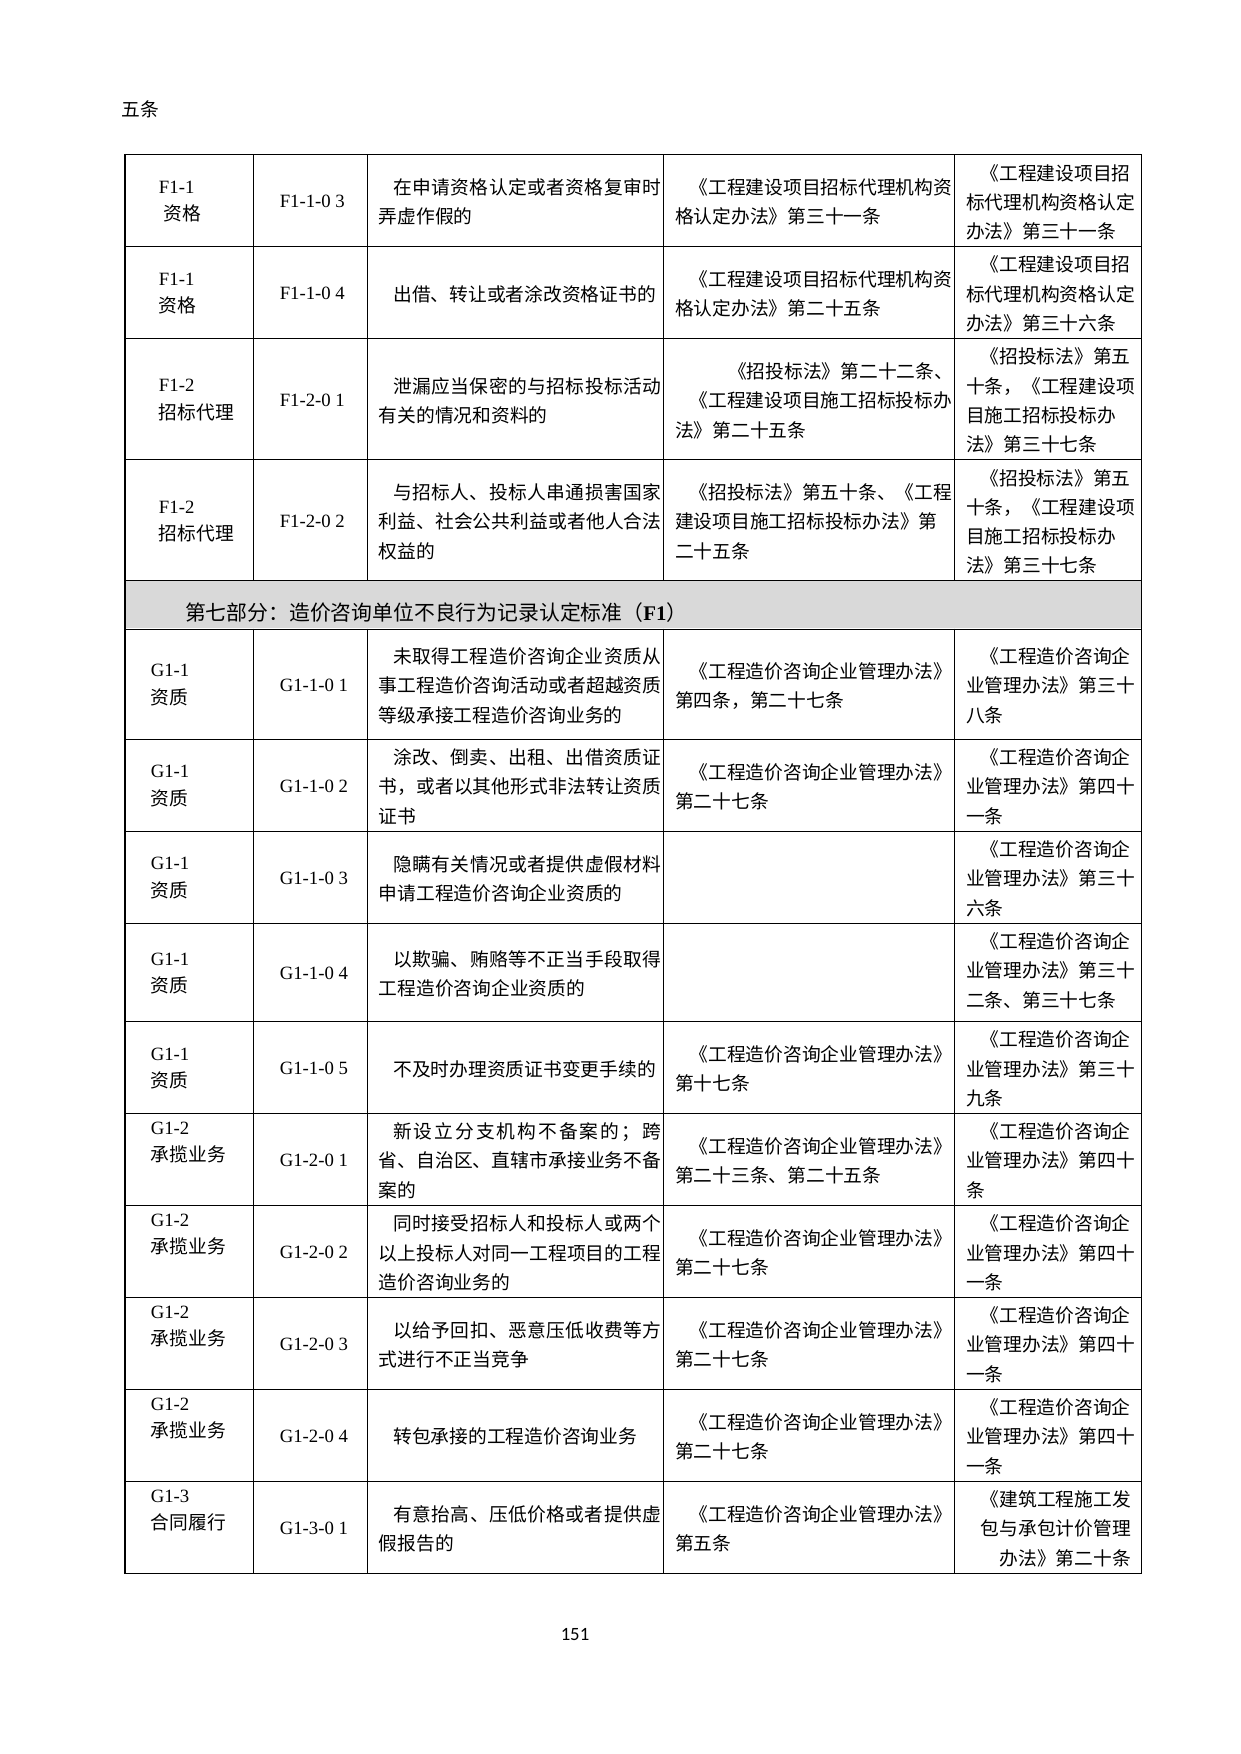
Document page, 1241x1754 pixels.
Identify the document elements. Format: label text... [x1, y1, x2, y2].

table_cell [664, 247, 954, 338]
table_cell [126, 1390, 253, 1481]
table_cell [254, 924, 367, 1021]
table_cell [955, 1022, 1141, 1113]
text 五条 [106, 94, 1134, 122]
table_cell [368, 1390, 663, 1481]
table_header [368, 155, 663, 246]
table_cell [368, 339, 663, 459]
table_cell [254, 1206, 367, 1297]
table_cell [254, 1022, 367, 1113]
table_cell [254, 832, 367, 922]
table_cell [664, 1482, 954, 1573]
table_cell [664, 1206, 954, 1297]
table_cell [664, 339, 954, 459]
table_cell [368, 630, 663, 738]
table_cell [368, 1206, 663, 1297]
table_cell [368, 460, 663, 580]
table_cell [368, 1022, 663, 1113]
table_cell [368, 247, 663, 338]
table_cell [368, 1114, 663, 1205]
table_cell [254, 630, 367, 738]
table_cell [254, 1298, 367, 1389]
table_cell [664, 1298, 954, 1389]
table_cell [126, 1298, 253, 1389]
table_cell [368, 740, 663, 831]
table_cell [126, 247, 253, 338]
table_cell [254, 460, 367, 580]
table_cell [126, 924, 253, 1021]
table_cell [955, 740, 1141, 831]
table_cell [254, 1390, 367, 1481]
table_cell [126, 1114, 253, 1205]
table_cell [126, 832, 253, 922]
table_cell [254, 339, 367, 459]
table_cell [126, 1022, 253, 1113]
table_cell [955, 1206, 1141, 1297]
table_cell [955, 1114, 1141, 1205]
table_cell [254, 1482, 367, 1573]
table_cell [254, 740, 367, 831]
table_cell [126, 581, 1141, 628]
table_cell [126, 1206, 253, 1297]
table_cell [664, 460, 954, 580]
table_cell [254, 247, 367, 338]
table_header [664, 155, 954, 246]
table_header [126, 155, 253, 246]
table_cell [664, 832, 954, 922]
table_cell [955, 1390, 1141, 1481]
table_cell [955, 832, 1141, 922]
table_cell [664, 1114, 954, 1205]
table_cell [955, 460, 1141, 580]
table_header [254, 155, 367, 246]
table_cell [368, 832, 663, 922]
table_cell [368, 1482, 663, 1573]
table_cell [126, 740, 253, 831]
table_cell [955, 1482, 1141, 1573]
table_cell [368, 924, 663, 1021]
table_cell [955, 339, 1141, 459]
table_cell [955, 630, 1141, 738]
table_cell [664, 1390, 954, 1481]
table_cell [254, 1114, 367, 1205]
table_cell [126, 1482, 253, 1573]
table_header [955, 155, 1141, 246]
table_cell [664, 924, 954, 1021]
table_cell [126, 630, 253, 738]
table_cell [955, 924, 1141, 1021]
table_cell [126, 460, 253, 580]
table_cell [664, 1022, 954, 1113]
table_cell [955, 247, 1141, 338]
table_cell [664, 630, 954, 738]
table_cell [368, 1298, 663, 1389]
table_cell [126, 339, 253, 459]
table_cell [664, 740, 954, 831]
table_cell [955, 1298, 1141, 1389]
